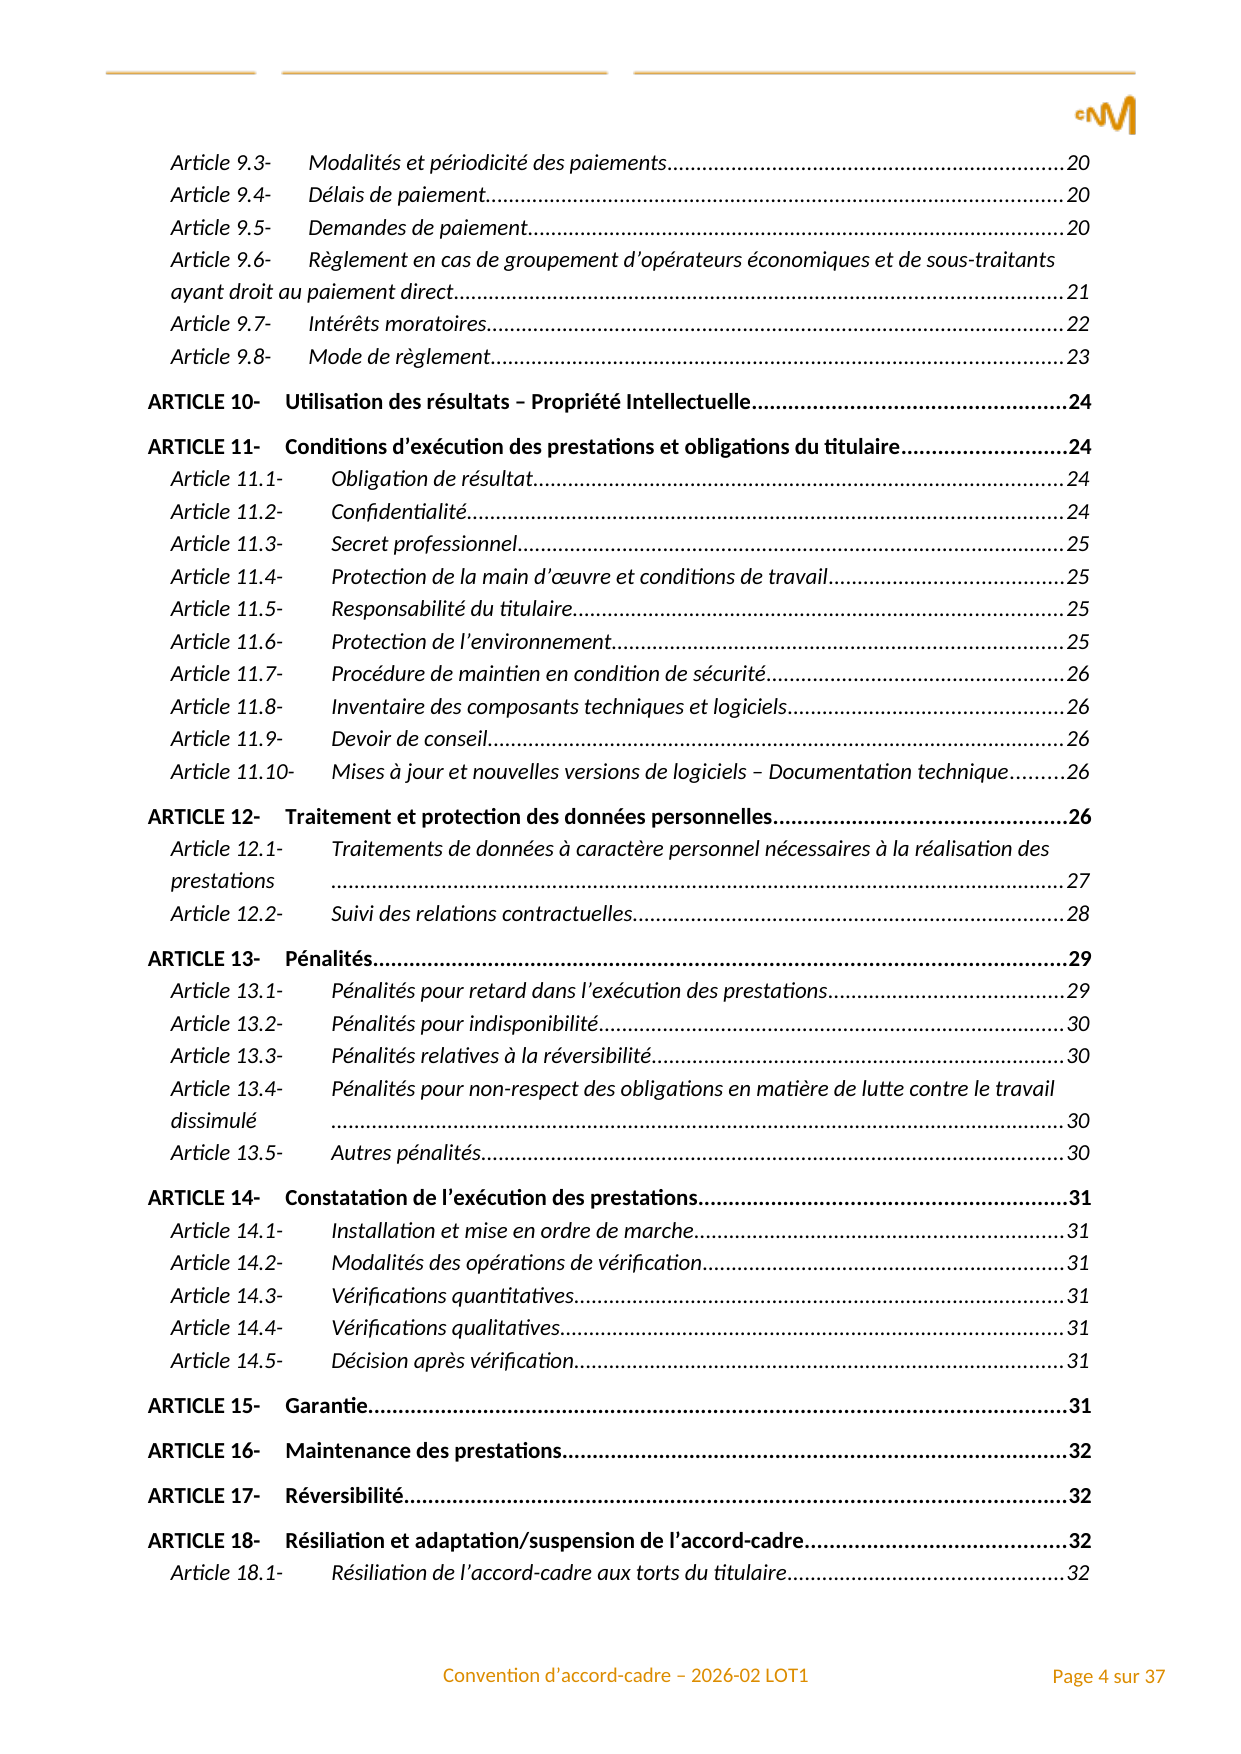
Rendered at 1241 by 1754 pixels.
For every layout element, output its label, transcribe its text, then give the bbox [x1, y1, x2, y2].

text Article 9.8- Mode de règlement 23 [171, 342, 1093, 370]
text ARTICLE 12- Traitement et protection des données personnelles 26 [148, 802, 1093, 830]
text Article 11.8- Inventaire des composants techniques et logiciels 26 [171, 692, 1093, 720]
text Article 9.4- Délais de paiement 20 [171, 180, 1093, 208]
text Article 12.1- Traitements de données à caractère personnel nécessaires à la réalisation des prestations 27 [171, 834, 1093, 895]
text Article 11.9- Devoir de conseil 26 [171, 724, 1093, 752]
text Article 14.5- Décision après vérification 31 [171, 1346, 1093, 1374]
text Article 14.2- Modalités des opérations de vérification 31 [171, 1248, 1093, 1276]
text Article 18.1- Résiliation de l’accord-cadre aux torts du titulaire 32 [171, 1558, 1093, 1586]
text Article 13.1- Pénalités pour retard dans l’exécution des prestations 29 [171, 976, 1093, 1004]
text ARTICLE 15- Garantie 31 [148, 1391, 1093, 1419]
text Article 14.1- Installation et mise en ordre de marche 31 [171, 1216, 1093, 1244]
text Article 11.2- Confidentialité 24 [171, 497, 1093, 525]
text ARTICLE 11- Conditions d’exécution des prestations et obligations du titulaire 24 [148, 432, 1093, 460]
text ARTICLE 14- Constatation de l’exécution des prestations 31 [148, 1183, 1093, 1211]
text Article 11.1- Obligation de résultat 24 [171, 464, 1093, 492]
text Article 9.3- Modalités et périodicité des paiements 20 [171, 148, 1093, 176]
text ARTICLE 18- Résiliation et adaptation/suspension de l’accord-cadre 32 [148, 1526, 1093, 1554]
text Article 11.5- Responsabilité du titulaire 25 [171, 594, 1093, 622]
text Article 12.2- Suivi des relations contractuelles 28 [171, 899, 1093, 927]
text Article 14.4- Vérifications qualitatives 31 [171, 1313, 1093, 1341]
text Article 13.2- Pénalités pour indisponibilité 30 [171, 1009, 1093, 1037]
text Article 14.3- Vérifications quantitatives 31 [171, 1281, 1093, 1309]
text Article 11.4- Protection de la main d’œuvre et conditions de travail 25 [171, 562, 1093, 590]
text ARTICLE 10- Utilisation des résultats – Propriété Intellectuelle 24 [148, 387, 1093, 415]
text Article 13.4- Pénalités pour non-respect des obligations en matière de lutte contre le travail dissimulé 30 [171, 1074, 1093, 1134]
text Article 9.7- Intérêts moratoires 22 [171, 309, 1093, 337]
text Article 11.10- Mises à jour et nouvelles versions de logiciels – Documentation technique 26 [171, 757, 1093, 785]
text Article 11.6- Protection de l’environnement 25 [171, 627, 1093, 655]
text Article 13.3- Pénalités relatives à la réversibilité 30 [171, 1041, 1093, 1069]
text Article 9.6- Règlement en cas de groupement d’opérateurs économiques et de sous-traitants ayant droit au paiement direct 21 [171, 245, 1093, 305]
text Article 11.3- Secret professionnel 25 [171, 529, 1093, 557]
text Article 13.5- Autres pénalités 30 [171, 1138, 1093, 1166]
text Article 11.7- Procédure de maintien en condition de sécurité 26 [171, 659, 1093, 687]
text ARTICLE 17- Réversibilité 32 [148, 1481, 1093, 1509]
text ARTICLE 13- Pénalités 29 [148, 944, 1093, 972]
text ARTICLE 16- Maintenance des prestations 32 [148, 1436, 1093, 1464]
text Article 9.5- Demandes de paiement 20 [171, 213, 1093, 241]
